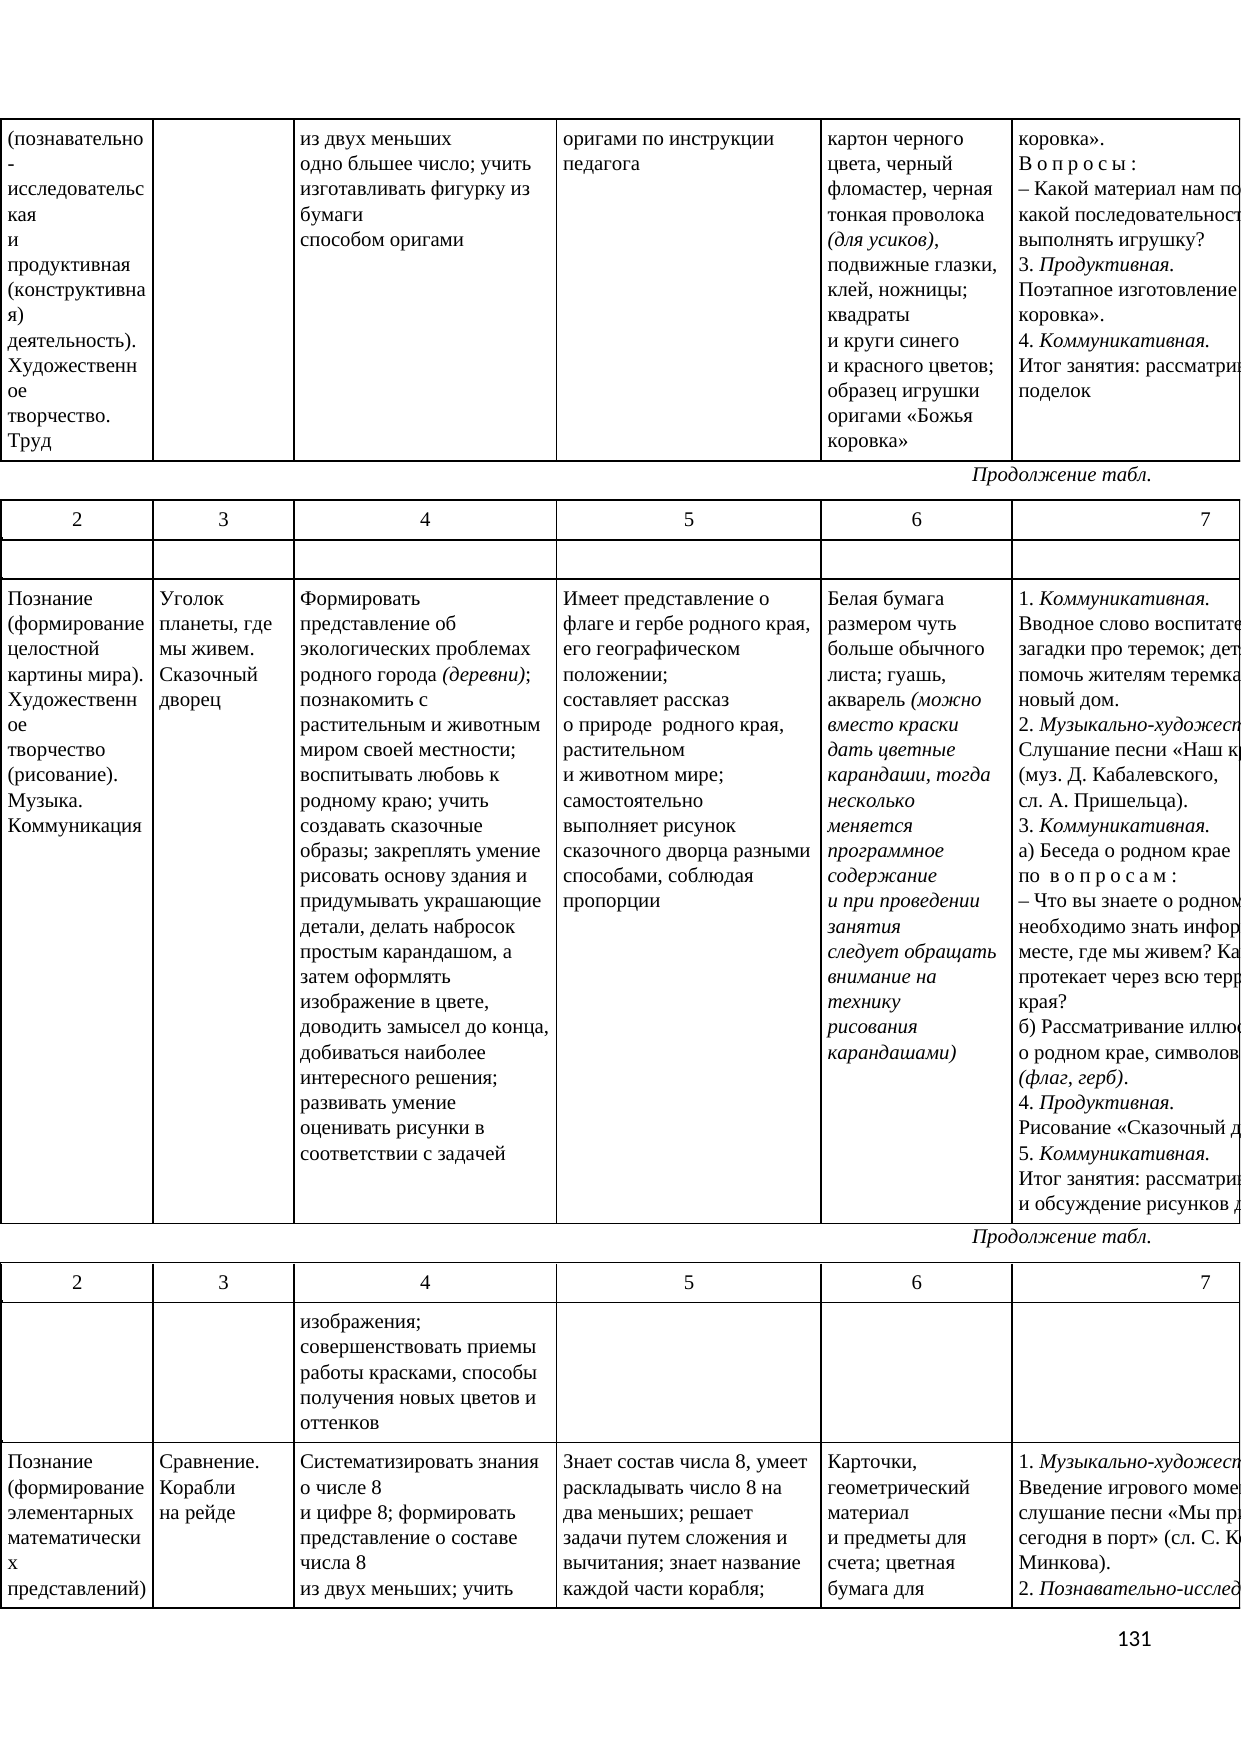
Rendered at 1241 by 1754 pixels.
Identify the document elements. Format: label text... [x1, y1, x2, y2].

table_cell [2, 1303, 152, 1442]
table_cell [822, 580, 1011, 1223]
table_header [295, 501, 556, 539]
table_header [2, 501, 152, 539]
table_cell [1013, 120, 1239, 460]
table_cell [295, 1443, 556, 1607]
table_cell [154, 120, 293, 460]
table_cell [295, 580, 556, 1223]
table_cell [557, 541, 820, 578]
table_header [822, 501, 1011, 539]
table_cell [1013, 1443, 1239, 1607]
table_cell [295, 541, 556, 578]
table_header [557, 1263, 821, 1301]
text Продолжение табл. [177, 462, 1152, 486]
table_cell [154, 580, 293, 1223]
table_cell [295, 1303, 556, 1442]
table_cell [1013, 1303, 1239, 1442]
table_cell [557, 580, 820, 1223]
text Продолжение табл. [177, 1224, 1152, 1248]
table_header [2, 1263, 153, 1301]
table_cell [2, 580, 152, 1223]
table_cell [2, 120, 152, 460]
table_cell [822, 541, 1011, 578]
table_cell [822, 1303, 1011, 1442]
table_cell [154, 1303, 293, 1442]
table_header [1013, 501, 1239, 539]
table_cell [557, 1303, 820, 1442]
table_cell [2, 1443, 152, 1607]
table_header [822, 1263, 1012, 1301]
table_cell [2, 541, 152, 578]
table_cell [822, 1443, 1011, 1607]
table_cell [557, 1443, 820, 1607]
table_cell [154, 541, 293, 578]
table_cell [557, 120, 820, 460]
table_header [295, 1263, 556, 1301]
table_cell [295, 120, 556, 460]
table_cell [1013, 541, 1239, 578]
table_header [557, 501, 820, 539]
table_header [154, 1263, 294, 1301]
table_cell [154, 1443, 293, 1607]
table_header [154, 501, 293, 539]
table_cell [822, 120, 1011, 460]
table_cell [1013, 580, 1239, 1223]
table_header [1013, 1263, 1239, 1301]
